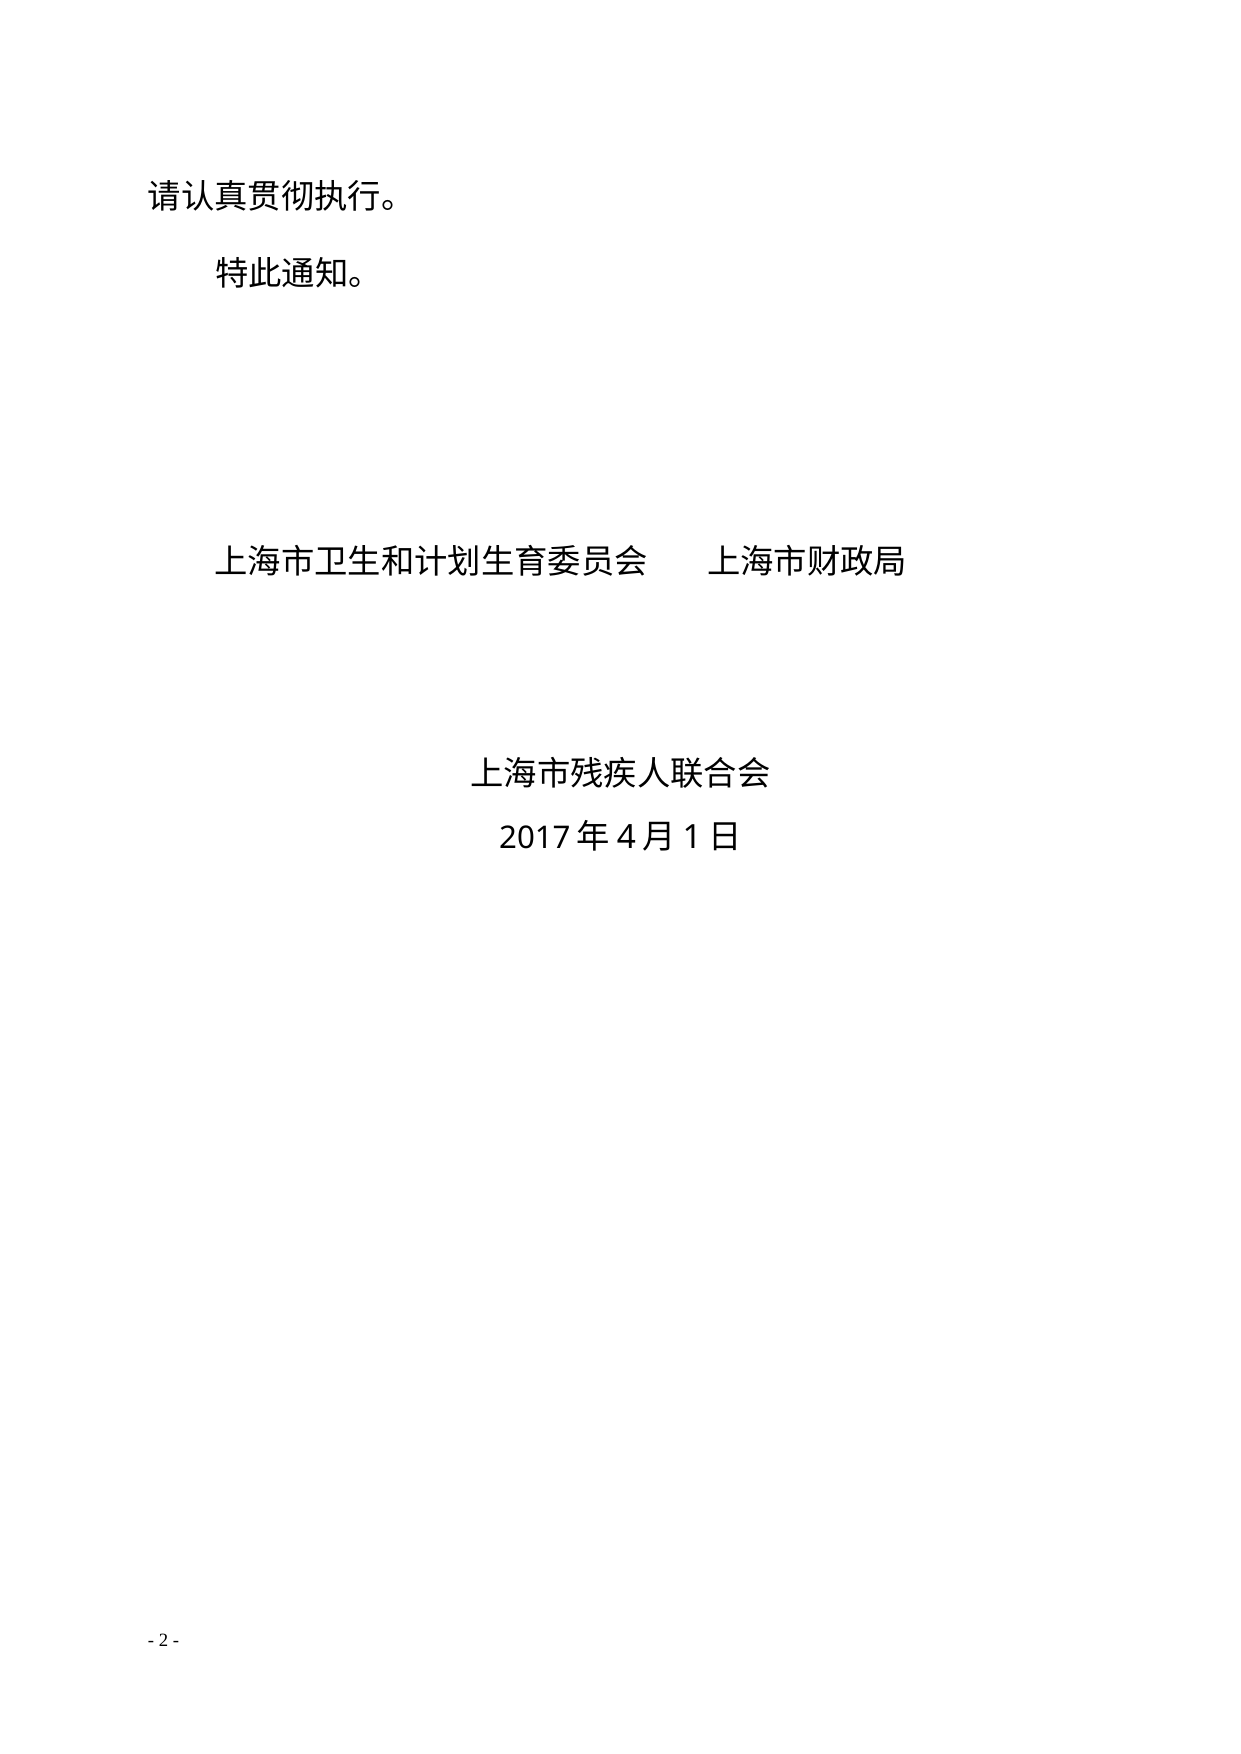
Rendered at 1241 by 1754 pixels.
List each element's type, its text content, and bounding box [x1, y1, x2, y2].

text 特此通知。 [148, 227, 1092, 300]
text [148, 162, 1092, 227]
text 上海市卫生和计划生育委员会 上海市财政局 [148, 523, 1092, 586]
text 上海市残疾人联合会 [148, 736, 1092, 798]
text 2017年4月1日 [148, 798, 1092, 861]
